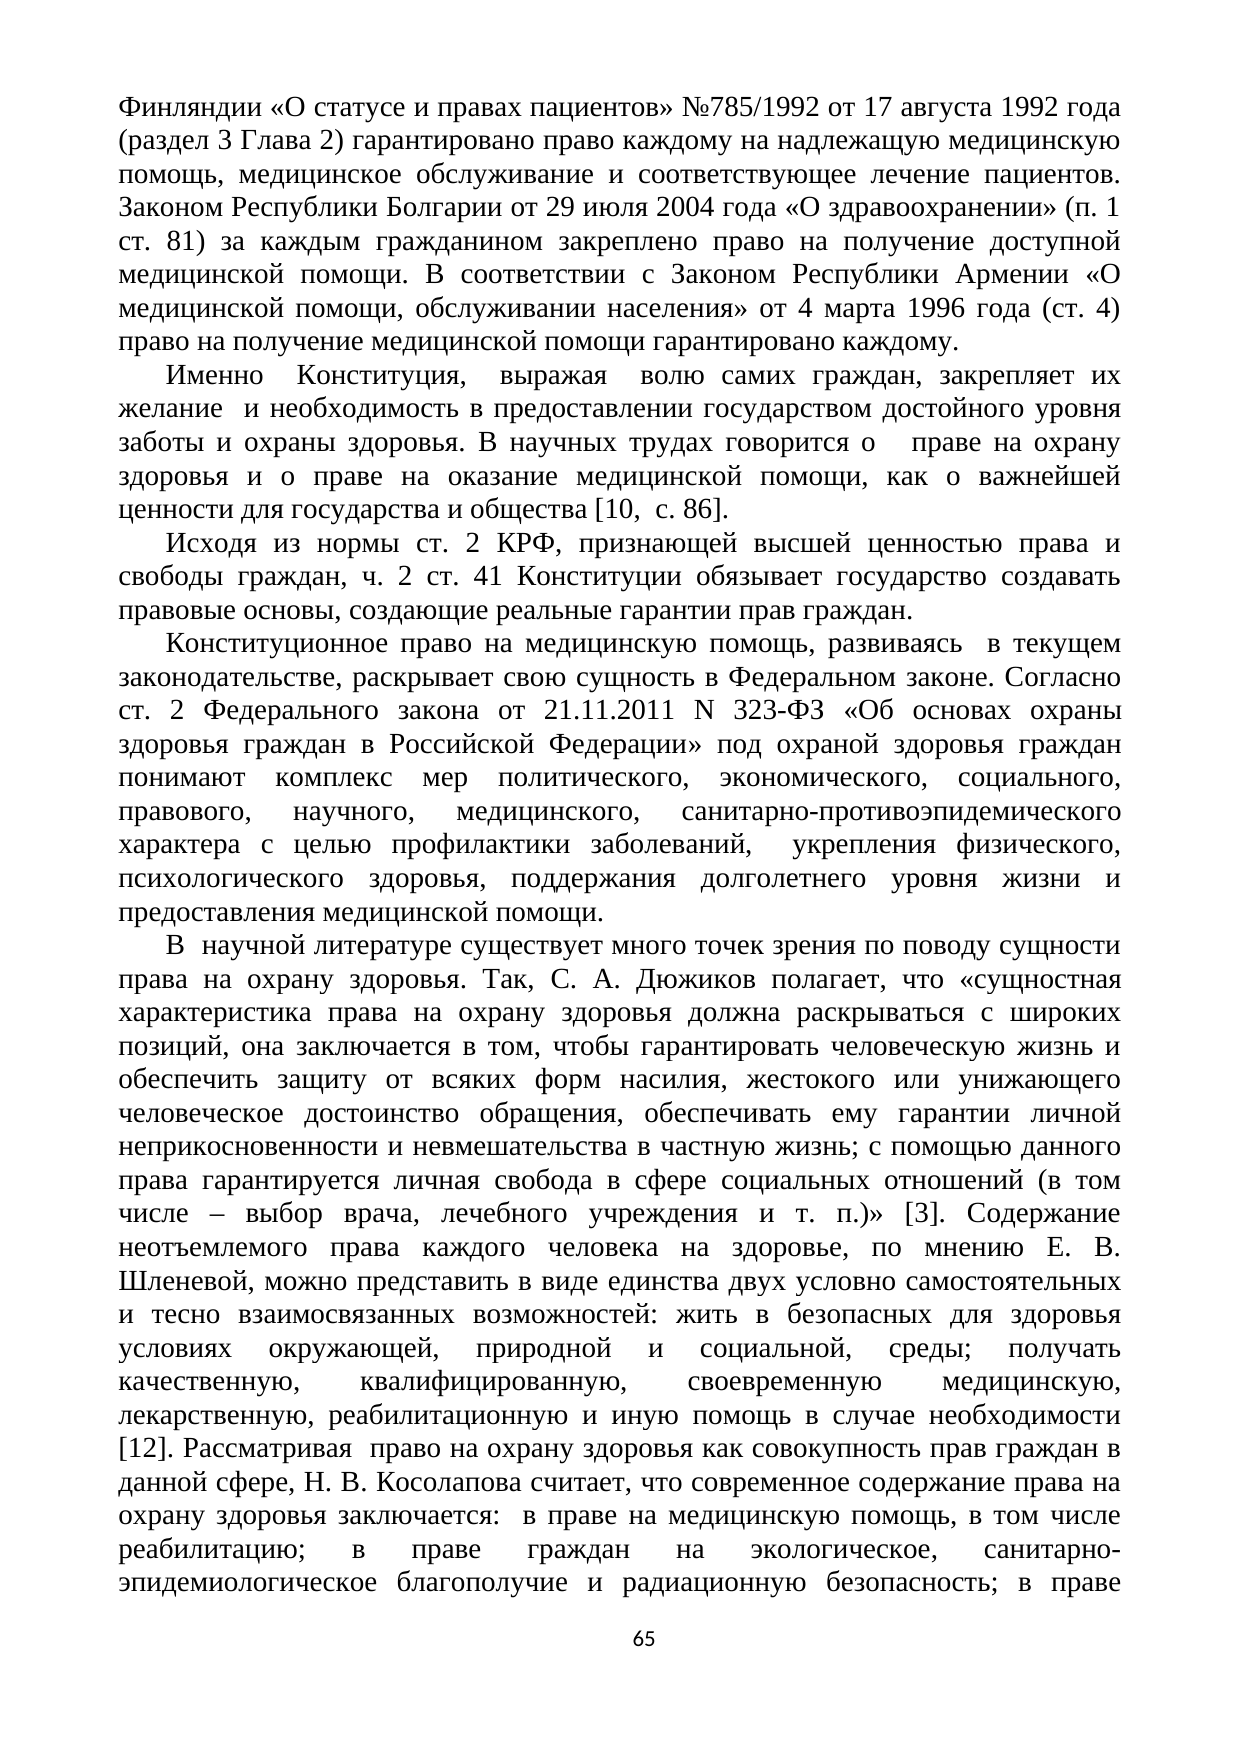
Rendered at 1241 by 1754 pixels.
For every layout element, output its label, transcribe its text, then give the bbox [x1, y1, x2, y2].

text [118, 89, 1122, 357]
text Исходя из нормы ст. 2 КРФ, признающей высшей ценностью права и свободы граждан, ч. 2 ст. 41 Конституции обязывает государство создавать правовые основы, создающие реальные гарантии прав граждан. [118, 525, 1122, 625]
text Именно Конституция, выражая волю самих граждан, закрепляет их желание и необходимость в предоставлении государством достойного уровня заботы и охраны здоровья. В научных трудах говорится о праве на охрану здоровья и о праве на оказание медицинской помощи, как о важнейшей ценности для государства и общества [10, с. 86]. [118, 357, 1122, 525]
text Конституционное право на медицинскую помощь, развиваясь в текущем законодательстве, раскрывает свою сущность в Федеральном законе. Согласно ст. 2 Федерального закона от 21.11.2011 N 323-ФЗ «Об основах охраны здоровья граждан в Российской Федерации» под охраной здоровья граждан понимают комплекс мер политического, экономического, социального, правового, научного, медицинского, санитарно-противоэпидемического характера с целью профилактики заболеваний, укрепления физического, психологического здоровья, поддержания долголетнего уровня жизни и предоставления медицинской помощи. [118, 625, 1122, 927]
